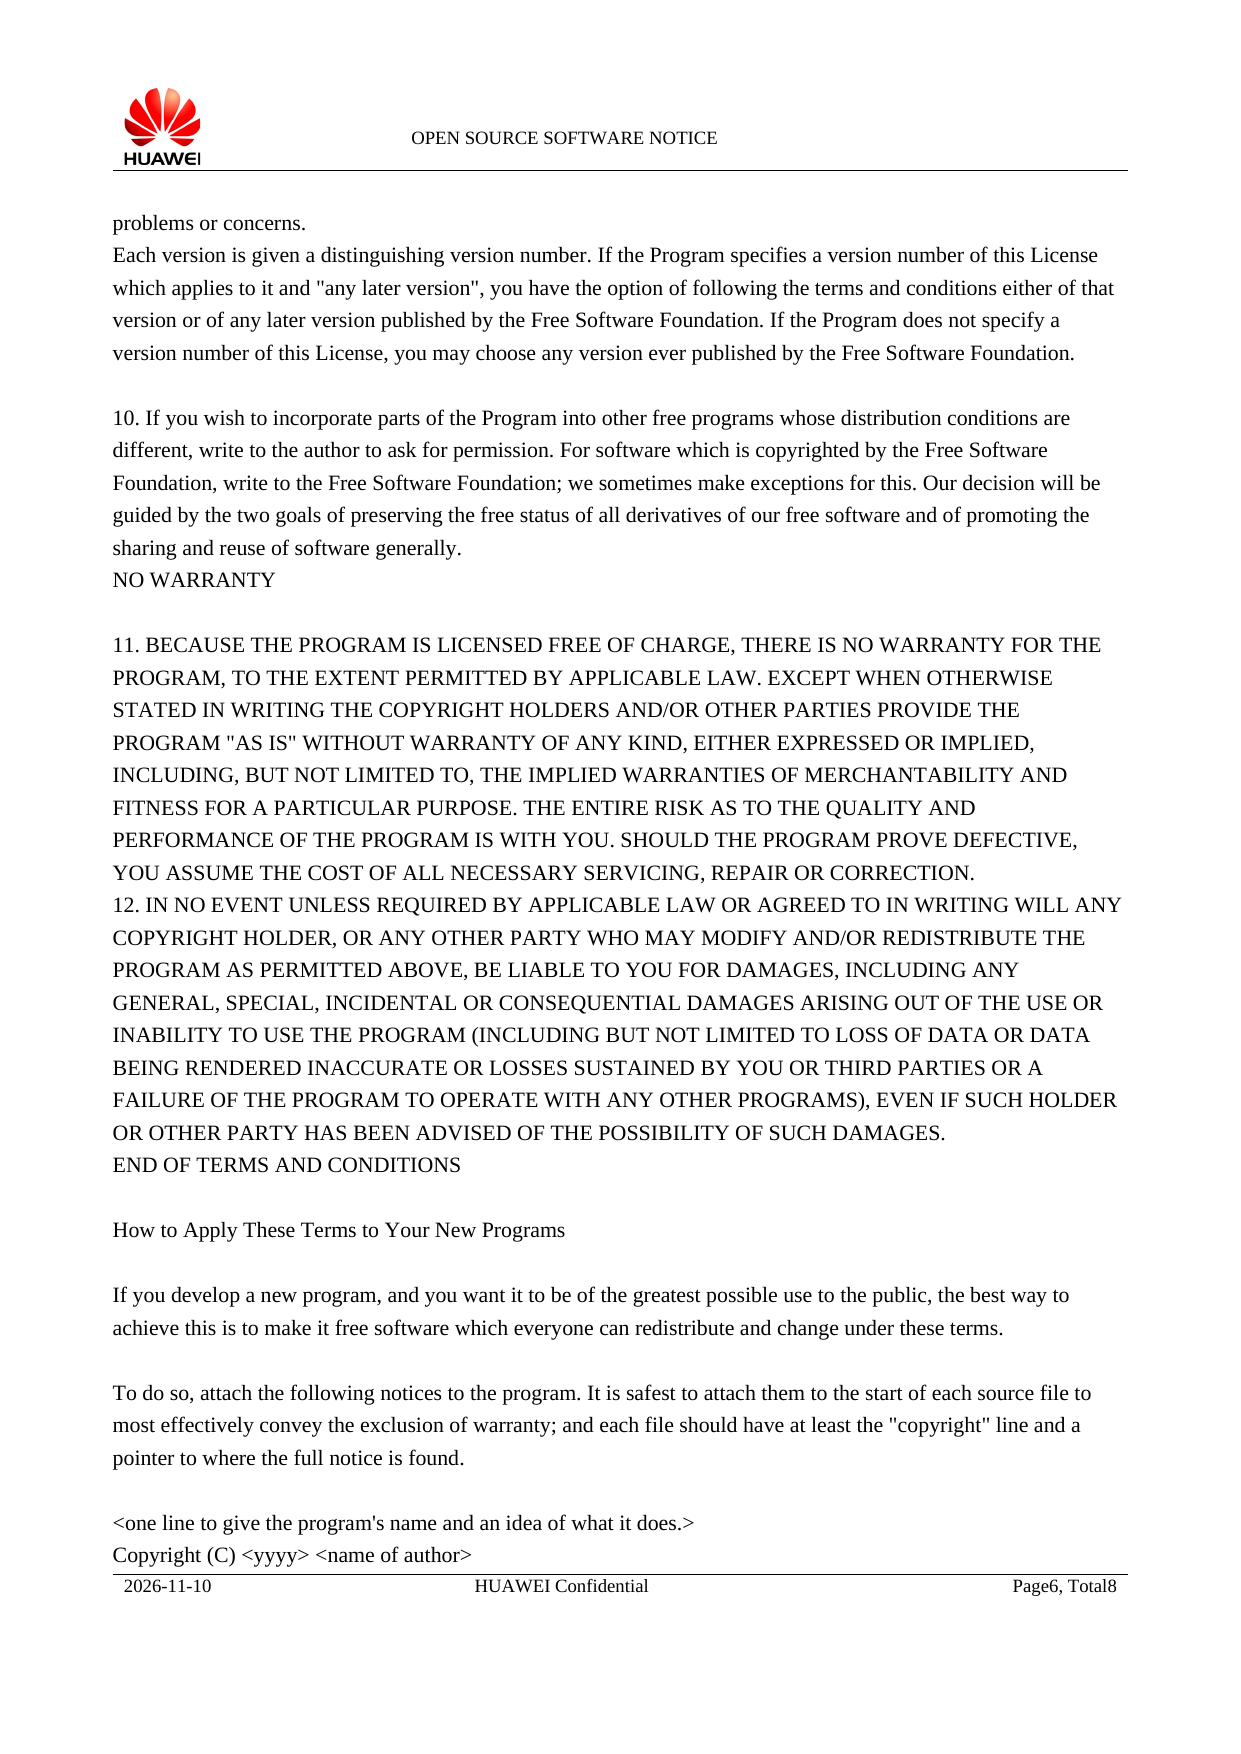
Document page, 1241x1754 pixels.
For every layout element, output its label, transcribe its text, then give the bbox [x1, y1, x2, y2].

picture [124, 88, 201, 165]
